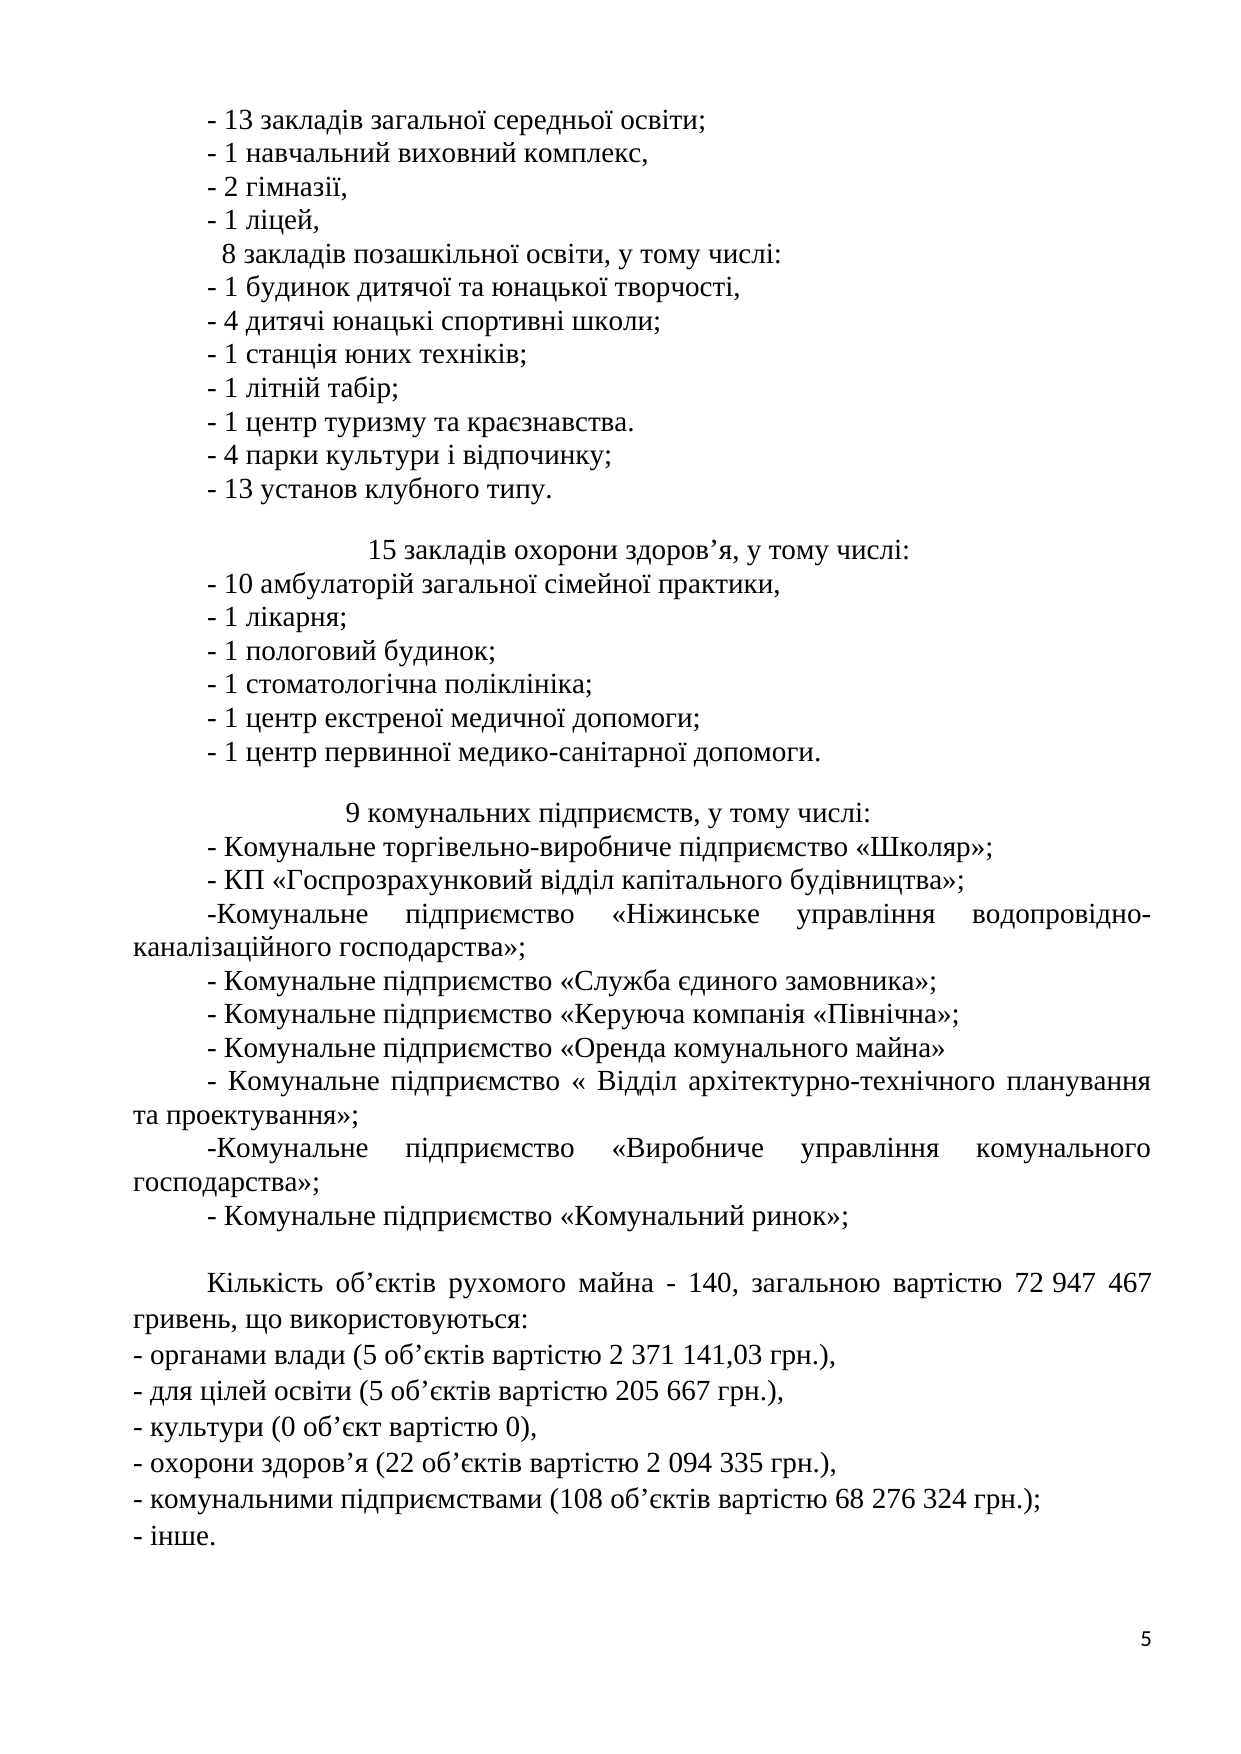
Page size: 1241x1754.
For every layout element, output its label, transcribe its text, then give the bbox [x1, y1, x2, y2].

text -Комунальне підприємство «Ніжинське управління водопровідно-каналізаційного господарства»; [133, 896, 1152, 963]
text - 4 парки культури і відпочинку; [133, 437, 1152, 471]
text - Комунальне підприємство «Оренда комунального майна» [133, 1030, 1152, 1063]
text - 13 закладів загальної середньої освіти; [133, 102, 1152, 135]
text - 1 ліцей, [133, 202, 1152, 236]
text - органами влади (5 об’єктів вартістю 2 371 141,03 грн.), [133, 1337, 1152, 1371]
text - 1 центр первинної медико-санітарної допомоги. [133, 734, 1152, 767]
text - 1 центр туризму та краєзнавства. [133, 404, 1152, 437]
text Кількість об’єктів рухомого майна - 140, загальною вартістю 72 947 467 гривень, що використовуються: [133, 1265, 1152, 1334]
text - 1 будинок дитячої та юнацької творчості, [133, 269, 1152, 303]
text - Комунальне підприємство «Комунальний ринок»; [133, 1198, 1152, 1231]
text - Комунальне підприємство «Керуюча компанія «Північна»; [133, 996, 1152, 1030]
text 9 комунальних підприємств, у тому числі: [133, 795, 1152, 829]
text - 1 стоматологічна поліклініка; [133, 667, 1152, 700]
text - охорони здоров’я (22 об’єктів вартістю 2 094 335 грн.), [133, 1446, 1152, 1479]
text 8 закладів позашкільної освіти, у тому числі: [133, 236, 1152, 269]
text - Комунальне торгівельно-виробниче підприємство «Школяр»; [133, 829, 1152, 862]
text - 13 установ клубного типу. [133, 471, 1152, 504]
text - для цілей освіти (5 об’єктів вартістю 205 667 грн.), [133, 1373, 1152, 1407]
text - 1 навчальний виховний комплекс, [133, 135, 1152, 169]
text - 1 пологовий будинок; [133, 633, 1152, 667]
text - 4 дитячі юнацькі спортивні школи; [133, 303, 1152, 337]
text - 1 станція юних техніків; [133, 337, 1152, 370]
text - комунальними підприємствами (108 об’єктів вартістю 68 276 324 грн.); [133, 1482, 1152, 1515]
text 15 закладів охорони здоров’я, у тому числі: [133, 532, 1152, 566]
text - культури (0 об’єкт вартістю 0), [133, 1409, 1152, 1443]
text - 2 гімназії, [133, 169, 1152, 202]
text - Комунальне підприємство «Служба єдиного замовника»; [133, 963, 1152, 996]
text -Комунальне підприємство «Виробниче управління комунального господарства»; [133, 1131, 1152, 1198]
text - 1 літній табір; [133, 370, 1152, 404]
text - КП «Госпрозрахунковий відділ капітального будівництва»; [133, 862, 1152, 896]
text - 1 центр екстреної медичної допомоги; [133, 700, 1152, 734]
text - 10 амбулаторій загальної сімейної практики, [133, 566, 1152, 599]
text - 1 лікарня; [133, 599, 1152, 633]
text - інше. [133, 1518, 1152, 1551]
text - Комунальне підприємство « Відділ архітектурно-технічного планування та проектування»; [133, 1063, 1152, 1131]
